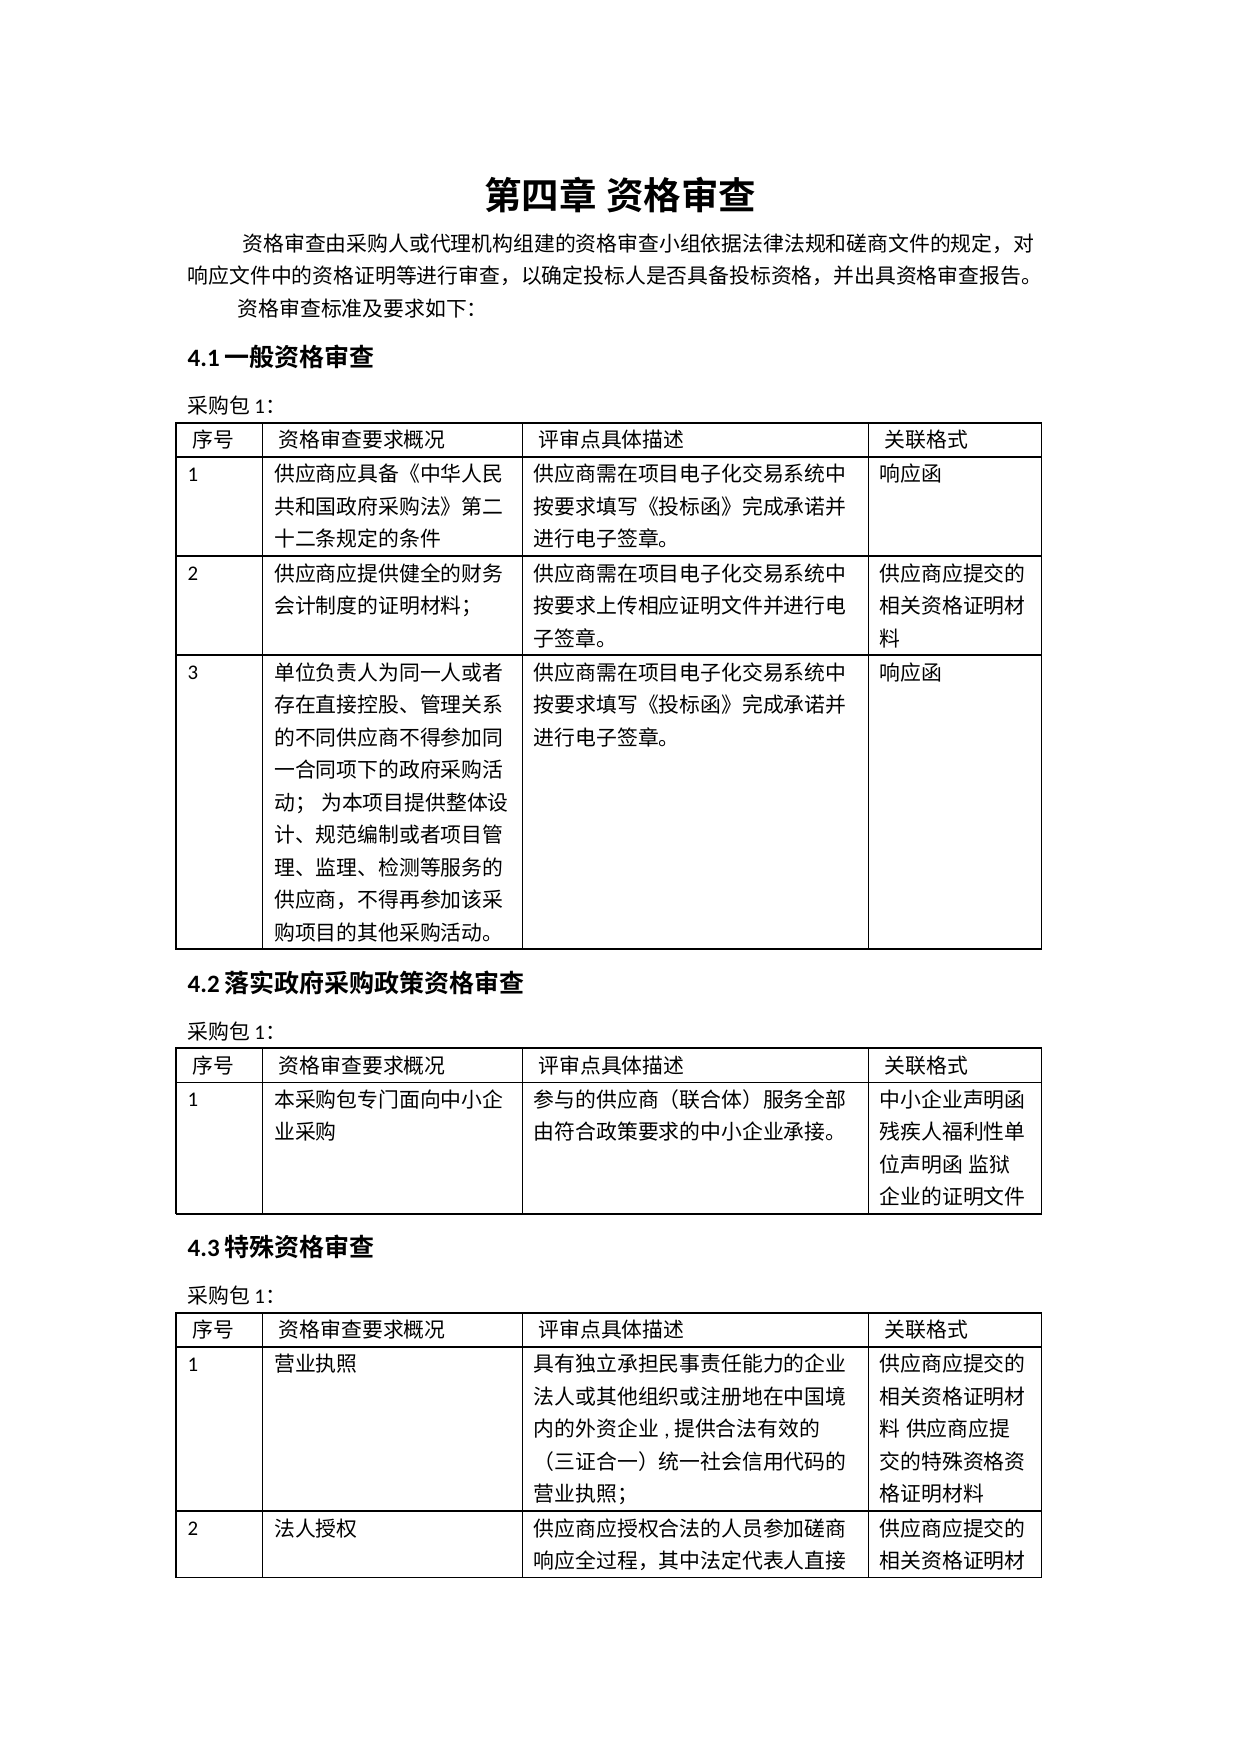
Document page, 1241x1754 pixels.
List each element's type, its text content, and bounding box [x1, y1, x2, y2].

text 资格审查由采购人或代理机构组建的资格审查小组依据法律法规和磋商文件的规定，对响应文件中的资格证明等进行审查，以确定投标人是否具备投标资格，并出具资格审查报告。 [187, 227, 1053, 292]
table_cell 1 [177, 1348, 262, 1510]
table_header 资格审查要求概况 [263, 1049, 522, 1081]
table_cell 响应函 [869, 656, 1041, 948]
table_cell 3 [177, 656, 262, 948]
table_cell 参与的供应商（联合体）服务全部由符合政策要求的中小企业承接。 [523, 1083, 868, 1213]
table_cell 供应商应具备《中华人民共和国政府采购法》第二十二条规定的条件 [263, 458, 522, 555]
text 4.2落实政府采购政策资格审查 [187, 950, 1053, 1015]
table_cell 1 [177, 458, 262, 555]
text 采购包1： [187, 1279, 1053, 1312]
table_header 评审点具体描述 [523, 1314, 868, 1346]
text 资格审查标准及要求如下： [187, 292, 1053, 324]
table_header 评审点具体描述 [523, 1049, 868, 1081]
table_cell 单位负责人为同一人或者存在直接控股、管理关系的不同供应商不得参加同一合同项下的政府采购活动； 为本项目提供整体设计、规范编制或者项目管理、监理、检测等服务的供应商，不得再参加该采购项目的其他采购活动。 [263, 656, 522, 948]
table_cell 供应商需在项目电子化交易系统中按要求上传相应证明文件并进行电子签章。 [523, 557, 868, 654]
table_cell 营业执照 [263, 1348, 522, 1510]
table_cell 供应商应提交的相关资格证明材料 [869, 557, 1041, 654]
table_cell 供应商需在项目电子化交易系统中按要求填写《投标函》完成承诺并进行电子签章。 [523, 458, 868, 555]
table_cell 本采购包专门面向中小企业采购 [263, 1083, 522, 1213]
table_cell 2 [177, 557, 262, 654]
text 第四章 资格审查 [187, 162, 1053, 227]
table_cell 供应商应提供健全的财务会计制度的证明材料； [263, 557, 522, 654]
table_header 序号 [177, 1049, 262, 1081]
table_cell 供应商应提交的相关资格证明材料 供应商应提交的特殊资格资格证明材料 [869, 1348, 1041, 1510]
table_header 资格审查要求概况 [263, 1314, 522, 1346]
table_header 关联格式 [869, 1314, 1041, 1346]
text 采购包1： [187, 389, 1053, 422]
table_cell 供应商需在项目电子化交易系统中按要求填写《投标函》完成承诺并进行电子签章。 [523, 656, 868, 948]
table_cell 法人授权 [263, 1512, 522, 1577]
table_header 资格审查要求概况 [263, 424, 522, 456]
table_header 序号 [177, 1314, 262, 1346]
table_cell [523, 1512, 868, 1577]
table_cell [869, 1512, 1041, 1577]
table_cell 响应函 [869, 458, 1041, 555]
table_header 关联格式 [869, 1049, 1041, 1081]
table_cell 具有独立承担民事责任能力的企业法人或其他组织或注册地在中国境内的外资企业 , 提供合法有效的（三证合一）统一社会信用代码的营业执照； [523, 1348, 868, 1510]
text 4.3特殊资格审查 [187, 1214, 1053, 1279]
text 采购包1： [187, 1015, 1053, 1047]
text 4.1一般资格审查 [187, 324, 1053, 389]
table_header 关联格式 [869, 424, 1041, 456]
table_cell 2 [177, 1512, 262, 1577]
table_header 序号 [177, 424, 262, 456]
table_cell 中小企业声明函 残疾人福利性单位声明函 监狱企业的证明文件 [869, 1083, 1041, 1213]
table_cell 1 [177, 1083, 262, 1213]
table_header 评审点具体描述 [523, 424, 868, 456]
